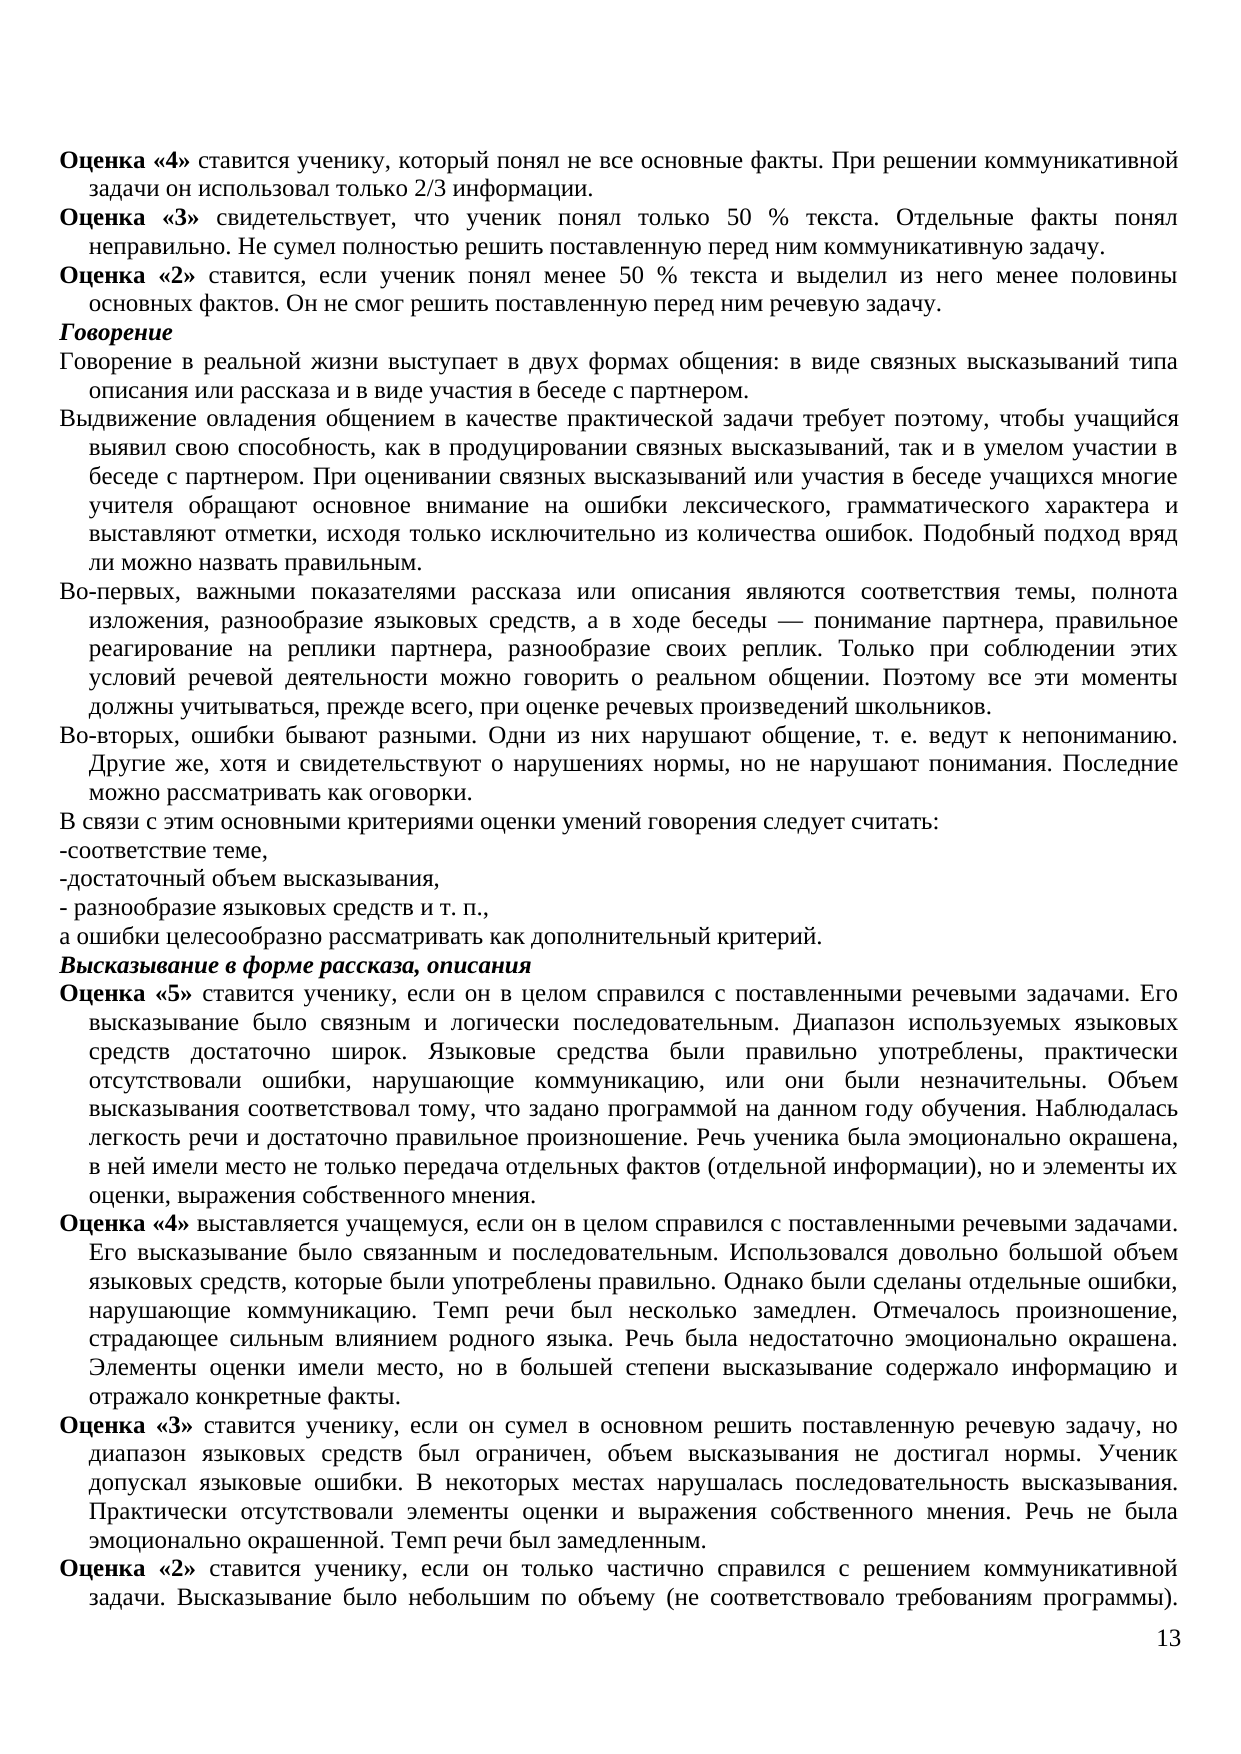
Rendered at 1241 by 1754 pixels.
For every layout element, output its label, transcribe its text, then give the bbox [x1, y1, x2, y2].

text Оценка «4» ставится ученику, который понял не все основные факты. При решении коммуникативной задачи он использовал только 2/3 информации. [59, 145, 1179, 202]
text - разнообразие языковых средств и т. п., [59, 892, 1179, 921]
text Оценка «3» свидетельствует, что ученик понял только 50 % текста. Отдельные факты понял неправильно. Не сумел полностью решить поставленную перед ним коммуникативную задачу. [59, 202, 1179, 260]
text Выдвижение овладения общением в качестве практической задачи требует по­этому, чтобы учащийся выявил свою способность, как в продуцировании связных высказываний, так и в умелом участии в беседе с партнером. При оценивании связных высказываний или участия в беседе учащихся многие учителя обращают основное внимание на ошибки лексического, грамматического характера и выставляют отметки, исходя только исключительно из количества ошибок. Подобный подход вряд ли можно назвать правильным. [59, 403, 1179, 576]
text Во-вторых, ошибки бывают разными. Одни из них нарушают общение, т. е. ведут к непониманию. Другие же, хотя и свидетельствуют о нарушениях нормы, но не нарушают понимания. Последние можно рассматривать как оговорки. [59, 720, 1179, 806]
text Во-первых, важными показателями рассказа или описания являются соответствия темы, полнота изложения, разнообразие языковых средств, а в ходе беседы — понимание партнера, правильное реагирование на реплики партнера, разнообразие своих реплик. Только при соблюдении этих условий речевой деятельности можно говорить о реальном общении. Поэтому все эти моменты должны учитываться, прежде всего, при оценке речевых произведений школьников. [59, 576, 1179, 720]
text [59, 1553, 1179, 1611]
text а ошибки целесообразно рассматривать как дополнительный критерий. [59, 921, 1179, 950]
text -достаточный объем высказывания, [59, 863, 1179, 892]
text Оценка «4» выставляется учащемуся, если он в целом справился с поставленными речевыми задачами. Его высказывание было связанным и последовательным. Использовался довольно большой объем языковых средств, которые были употреблены правильно. Однако были сделаны отдельные ошибки, нарушающие коммуникацию. Темп речи был несколько замедлен. Отмечалось произношение, страдающее сильным влиянием родного языка. Речь была недостаточно эмоционально окрашена. Элементы оценки имели место, но в большей степени высказывание содержало информацию и отражало конкретные факты. [59, 1208, 1179, 1410]
text Высказывание в форме рассказа, описания [59, 950, 1179, 978]
text Говорение [59, 317, 1179, 346]
text Говорение в реальной жизни выступает в двух формах общения: в виде связных высказываний типа описания или рассказа и в виде участия в беседе с партнером. [59, 346, 1179, 403]
text -соответствие теме, [59, 835, 1179, 863]
text Оценка «5» ставится ученику, если он в целом справился с поставленными речевыми задачами. Его высказывание было связным и логически последовательным. Диапазон используемых языковых средств достаточно широк. Языковые средства были правильно употреблены, практически отсутствовали ошибки, нарушающие коммуникацию, или они были незначительны. Объем высказывания соответствовал тому, что задано программой на данном году обучения. Наблюдалась легкость речи и достаточно правильное произношение. Речь ученика была эмоционально окрашена, в ней имели место не только передача отдельных фактов (отдельной информации), но и элементы их оценки, выражения собственного мнения. [59, 978, 1179, 1208]
text Оценка «2» ставится, если ученик понял менее 50 % текста и выделил из него менее половины основных фактов. Он не смог решить поставленную перед ним речевую задачу. [59, 260, 1179, 317]
text В связи с этим основными критериями оценки умений говорения следует считать: [59, 806, 1179, 835]
text Оценка «3» ставится ученику, если он сумел в основном решить поставленную речевую задачу, но диапазон языковых средств был ограничен, объем высказывания не достигал нормы. Ученик допускал языковые ошибки. В некоторых местах нарушалась последовательность высказывания. Практически отсутствовали элементы оценки и выражения собственного мнения. Речь не была эмоционально окрашенной. Темп речи был замедленным. [59, 1410, 1179, 1553]
